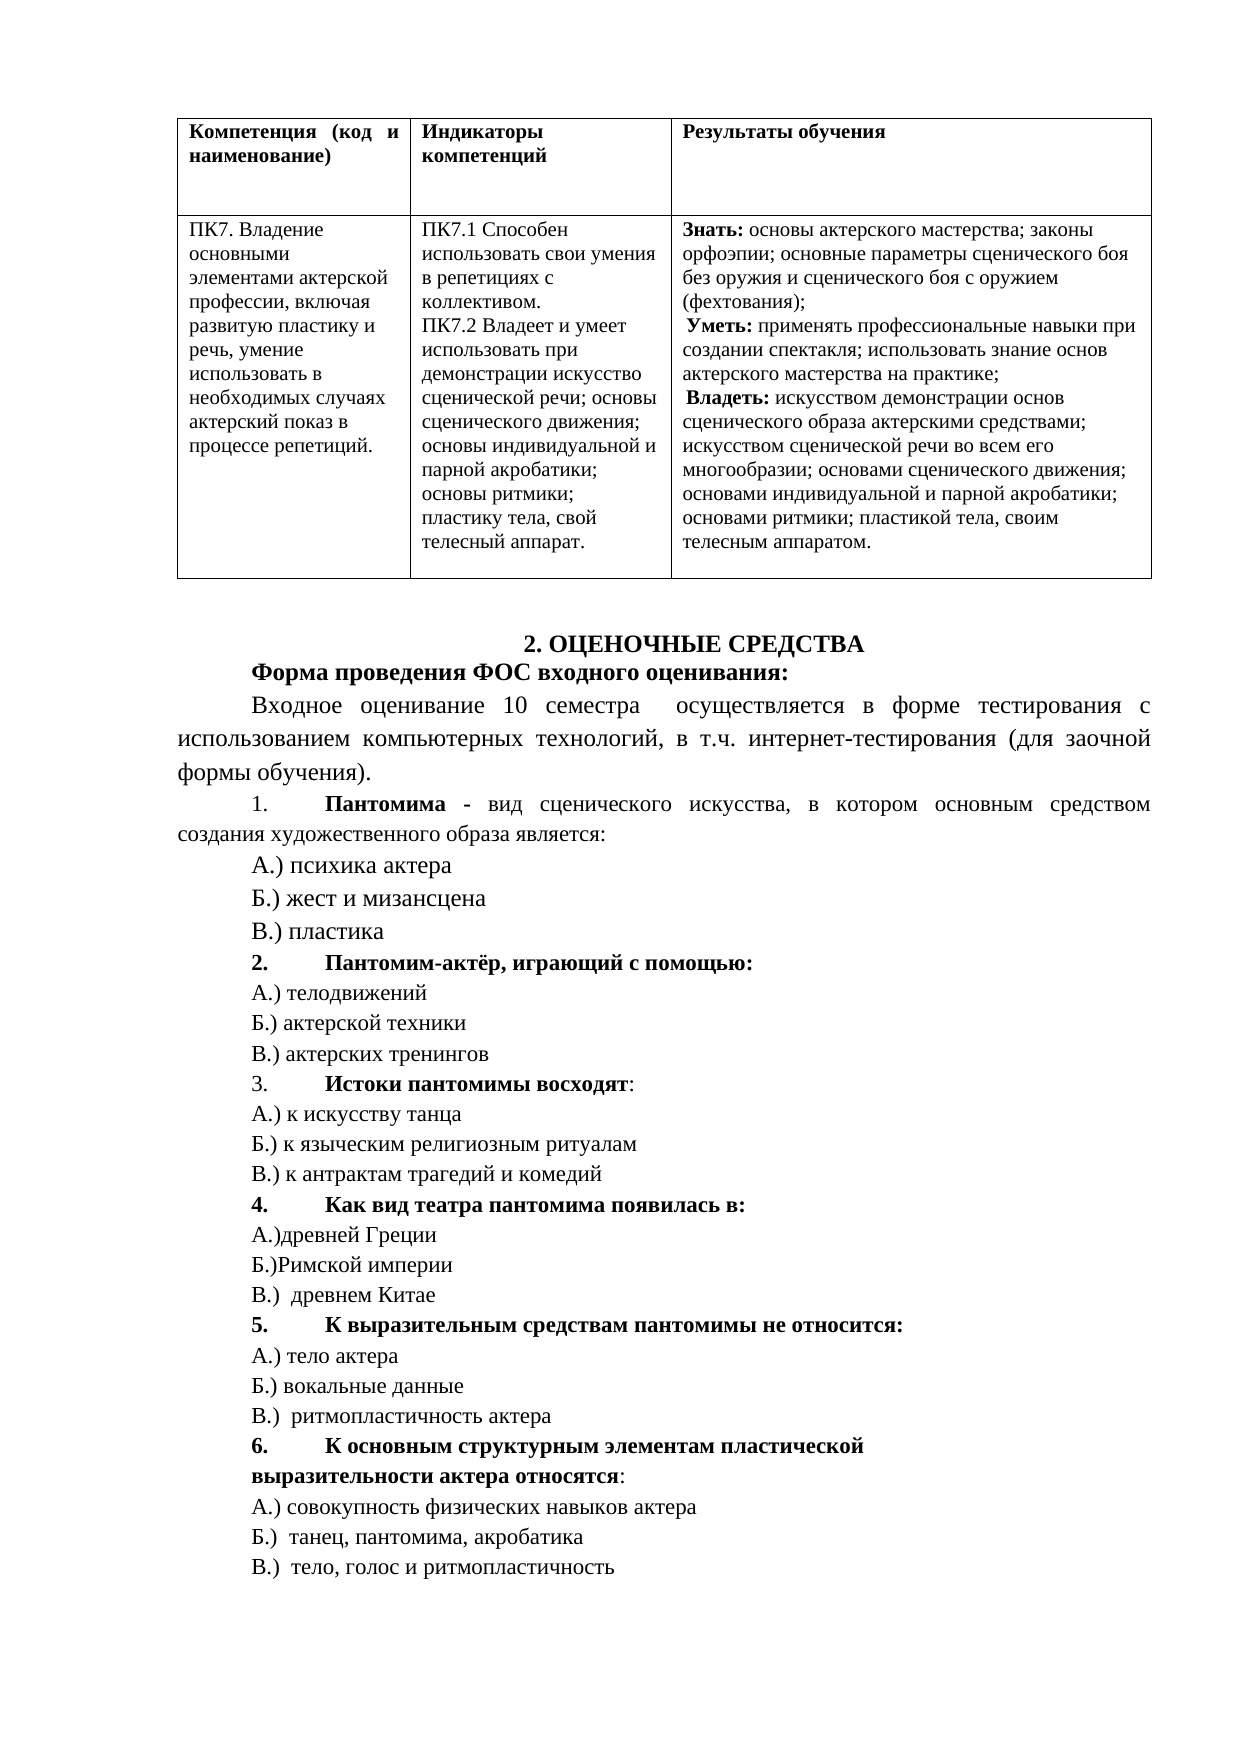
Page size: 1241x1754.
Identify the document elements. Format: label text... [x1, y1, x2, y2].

list Б.) вокальные данные [177, 1372, 1152, 1398]
text Б.) жест и мизансцена [177, 883, 1152, 912]
list К основным структурным элементам пластической [177, 1432, 1152, 1459]
text 2. ОЦЕНОЧНЫЕ СРЕДСТВА [177, 629, 1152, 657]
list В.) тело, голос и ритмопластичность [177, 1553, 1152, 1579]
text В.) пластика [177, 916, 1152, 945]
list выразительности актера относятся: [177, 1463, 1152, 1489]
list А.) к искусству танца [177, 1100, 1152, 1126]
list Пантомим-актёр, играющий с помощью: [177, 949, 1152, 975]
list Б.) к языческим религиозным ритуалам [177, 1130, 1152, 1157]
table_cell Знать: основы актерского мастерства; законы орфоэпии; основные параметры сценического боя без оружия и сценического боя с оружием (фехтования); Уметь: применять профессиональные навыки при создании спектакля; использовать знание основ актерского мастерства на практике; Владеть: искусством демонстрации основ сценического образа актерскими средствами; искусством сценической речи во всем его многообразии; основами сценического движения; основами индивидуальной и парной акробатики; основами ритмики; пластикой тела, своим телесным аппаратом. [672, 216, 1151, 577]
table_header Компетенция (код и наименование) [178, 119, 410, 215]
list Как вид театра пантомима появилась в: [177, 1191, 1152, 1217]
list Пантомима - вид сценического искусства, в котором основным средством создания художественного образа является: [177, 789, 1152, 846]
list В.) актерских тренингов [177, 1040, 1152, 1066]
text Входное оценивание 10 семестра осуществляется в форме тестирования с использованием компьютерных технологий, в т.ч. интернет-тестирования (для заочной формы обучения). [177, 691, 1152, 785]
list В.) к антрактам трагедий и комедий [177, 1161, 1152, 1187]
text А.) психика актера [177, 850, 1152, 879]
table_header Индикаторы компетенций [411, 119, 671, 215]
table_header Результаты обучения [672, 119, 1151, 215]
list В.) ритмопластичность актера [177, 1402, 1152, 1428]
list Истоки пантомимы восходят: [177, 1070, 1152, 1096]
list А.) телодвижений [177, 979, 1152, 1006]
list Б.) актерской техники [177, 1009, 1152, 1036]
text Форма проведения ФОС входного оценивания: [177, 657, 1152, 686]
list К выразительным средствам пантомимы не относится: [177, 1312, 1152, 1338]
list А.)древней Греции [177, 1221, 1152, 1247]
list А.) тело актера [177, 1342, 1152, 1368]
table_cell ПК7.1 Способен использовать свои умения в репетициях с коллективом. ПК7.2 Владеет и умеет использовать при демонстрации искусство сценической речи; основы сценического движения; основы индивидуальной и парной акробатики; основы ритмики; пластику тела, свой телесный аппарат. [411, 216, 671, 577]
list Б.) танец, пантомима, акробатика [177, 1523, 1152, 1549]
table_cell ПК7. Владение основными элементами актерской профессии, включая развитую пластику и речь, умение использовать в необходимых случаях актерский показ в процессе репетиций. [178, 216, 410, 577]
list Б.)Римской империи [177, 1251, 1152, 1277]
list А.) совокупность физических навыков актера [177, 1493, 1152, 1519]
list В.) древнем Китае [177, 1281, 1152, 1308]
